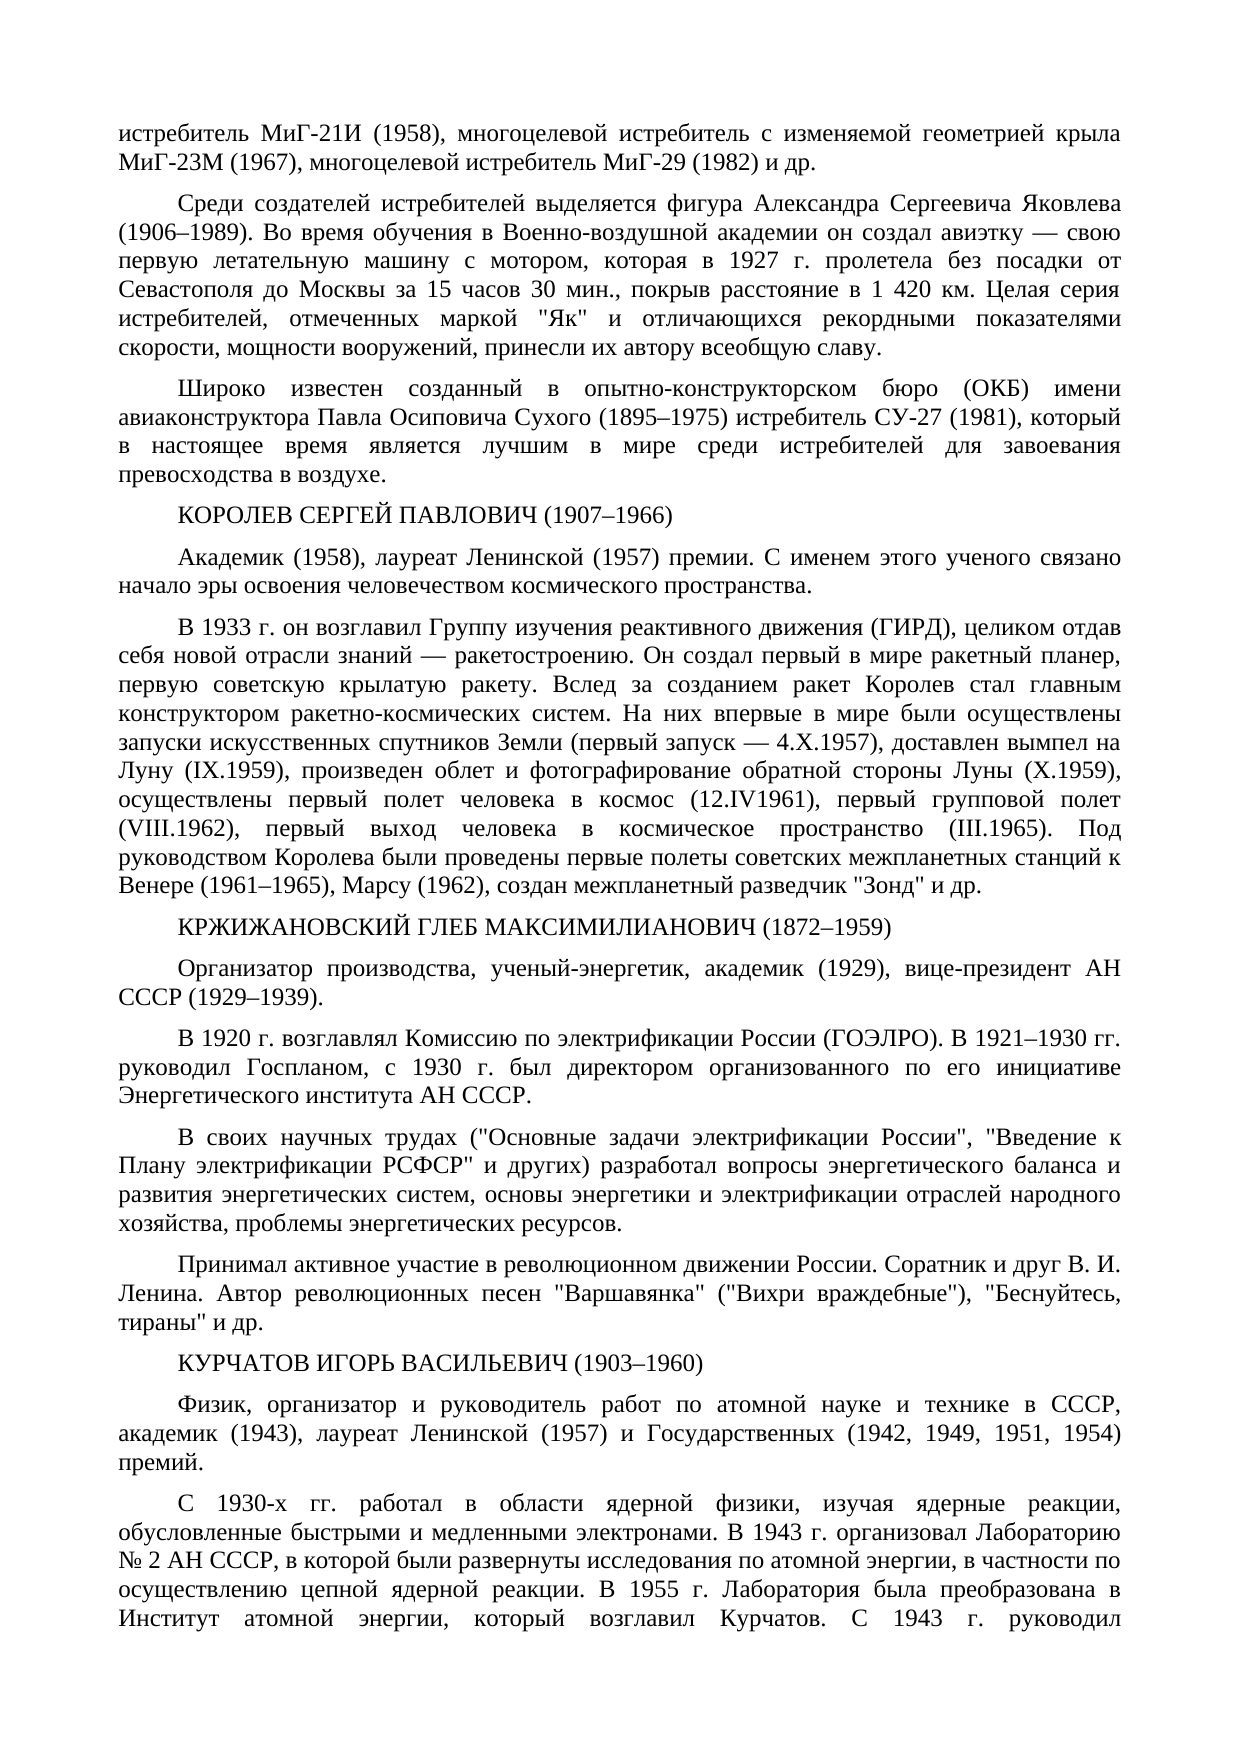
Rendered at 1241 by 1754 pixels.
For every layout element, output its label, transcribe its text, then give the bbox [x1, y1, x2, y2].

text Среди создателей истребителей выделяется фигура Александра Сергеевича Яковлева (1906–1989). Во время обучения в Военно-воздушной академии он создал авиэтку — свою первую летательную машину с мотором, которая в 1927 г. пролетела без посадки от Севастополя до Москвы за 15 часов 30 мин., покрыв расстояние в 1 420 км. Целая серия истребителей, отмеченных маркой "Як" и отличающихся рекордными показателями скорости, мощности вооружений, принесли их автору всеобщую славу. [118, 188, 1122, 361]
text КУРЧАТОВ ИГОРЬ ВАСИЛЬЕВИЧ (1903–1960) [118, 1348, 1122, 1377]
text Академик (1958), лауреат Ленинской (1957) премии. С именем этого ученого связано начало эры освоения человечеством космического пространства. [118, 542, 1122, 599]
text КОРОЛЕВ СЕРГЕЙ ПАВЛОВИЧ (1907–1966) [118, 501, 1122, 529]
text Организатор производства, ученый-энергетик, академик (1929), вице-президент АН СССР (1929–1939). [118, 953, 1122, 1011]
text Принимал активное участие в революционном движении России. Соратник и друг В. И. Ленина. Автор революционных песен "Варшавянка" ("Вихри враждебные"), "Беснуйтесь, тираны" и др. [118, 1249, 1122, 1336]
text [118, 1488, 1122, 1632]
text В 1933 г. он возглавил Группу изучения реактивного движения (ГИРД), целиком отдав себя новой отрасли знаний — ракетостроению. Он создал первый в мире ракетный планер, первую советскую крылатую ракету. Вслед за созданием ракет Королев стал главным конструктором ракетно-космических систем. На них впервые в мире были осуществлены запуски искусственных спутников Земли (первый запуск — 4.X.1957), доставлен вымпел на Луну (IX.1959), произведен облет и фотографирование обратной стороны Луны (X.1959), осуществлены первый полет человека в космос (12.IV1961), первый групповой полет (VIII.1962), первый выход человека в космическое пространство (III.1965). Под руководством Королева были проведены первые полеты советских межпланетных станций к Венере (1961–1965), Марсу (1962), создан межпланетный разведчик "Зонд" и др. [118, 612, 1122, 899]
text В 1920 г. возглавлял Комиссию по электрификации России (ГОЭЛРО). В 1921–1930 гг. руководил Госпланом, с 1930 г. был директором организованного по его инициативе Энергетического института АН СССР. [118, 1023, 1122, 1109]
text В своих научных трудах ("Основные задачи электрификации России", "Введение к Плану электрификации РСФСР" и других) разработал вопросы энергетического баланса и развития энергетических систем, основы энергетики и электрификации отраслей народного хозяйства, проблемы энергетических ресурсов. [118, 1122, 1122, 1237]
text КРЖИЖАНОВСКИЙ ГЛЕБ МАКСИМИЛИАНОВИЧ (1872–1959) [118, 912, 1122, 941]
text Широко известен созданный в опытно-конструкторском бюро (ОКБ) имени авиаконструктора Павла Осиповича Сухого (1895–1975) истребитель СУ-27 (1981), который в настоящее время является лучшим в мире среди истребителей для завоевания превосходства в воздухе. [118, 373, 1122, 488]
text Физик, организатор и руководитель работ по атомной науке и технике в СССР, академик (1943), лауреат Ленинской (1957) и Государственных (1942, 1949, 1951, 1954) премий. [118, 1389, 1122, 1476]
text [118, 118, 1122, 176]
